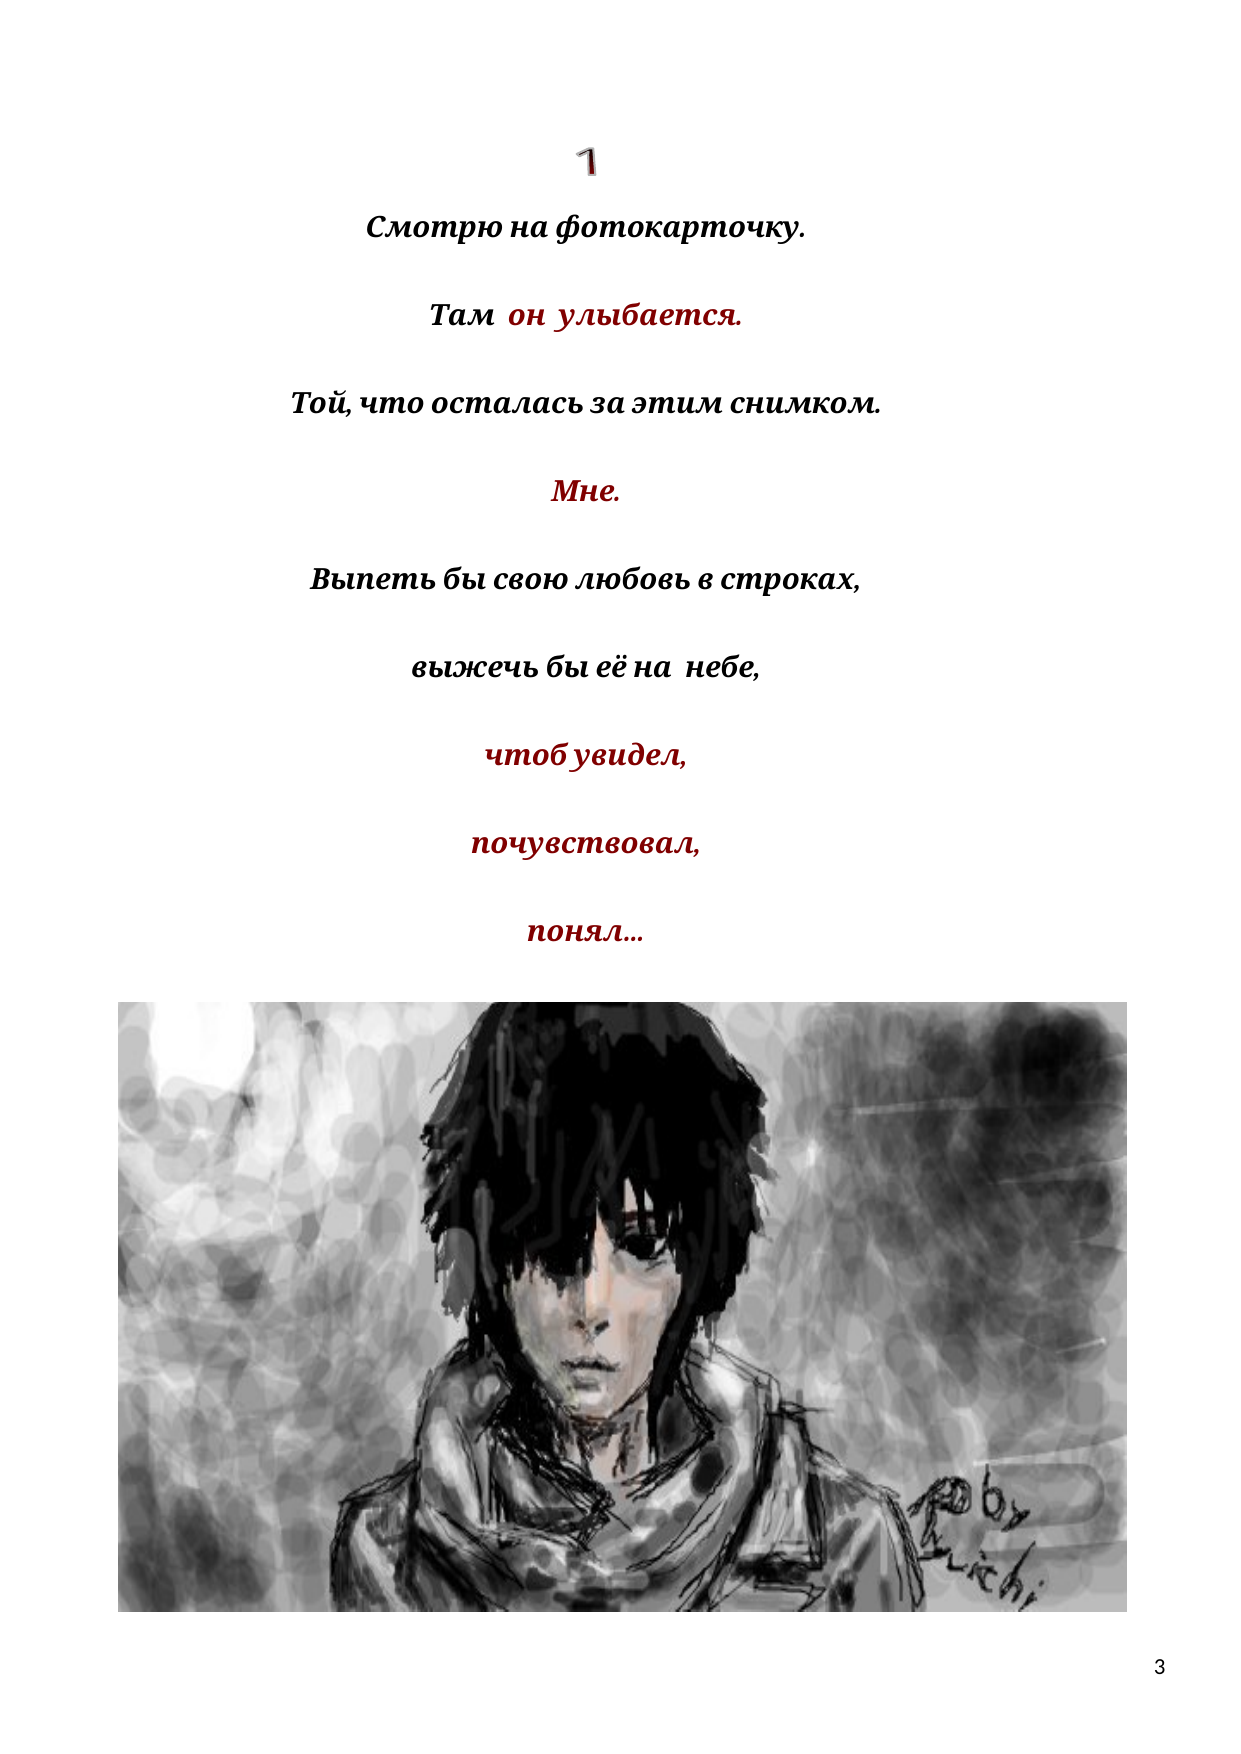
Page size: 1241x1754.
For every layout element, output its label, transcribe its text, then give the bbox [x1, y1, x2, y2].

picture [118, 1002, 1127, 1612]
text почувствовал, [80, 827, 1091, 860]
text Смотрю на фотокарточку. [80, 211, 1091, 245]
text выжечь бы её на небе, [80, 651, 1091, 684]
text Выпеть бы свою любовь в строках, [80, 563, 1091, 597]
text понял… [80, 915, 1091, 948]
text Там он улыбается. [80, 299, 1091, 333]
text Той, что осталась за этим снимком. [80, 387, 1091, 421]
text чтоб увидел, [80, 739, 1091, 772]
text Мне. [80, 475, 1091, 509]
